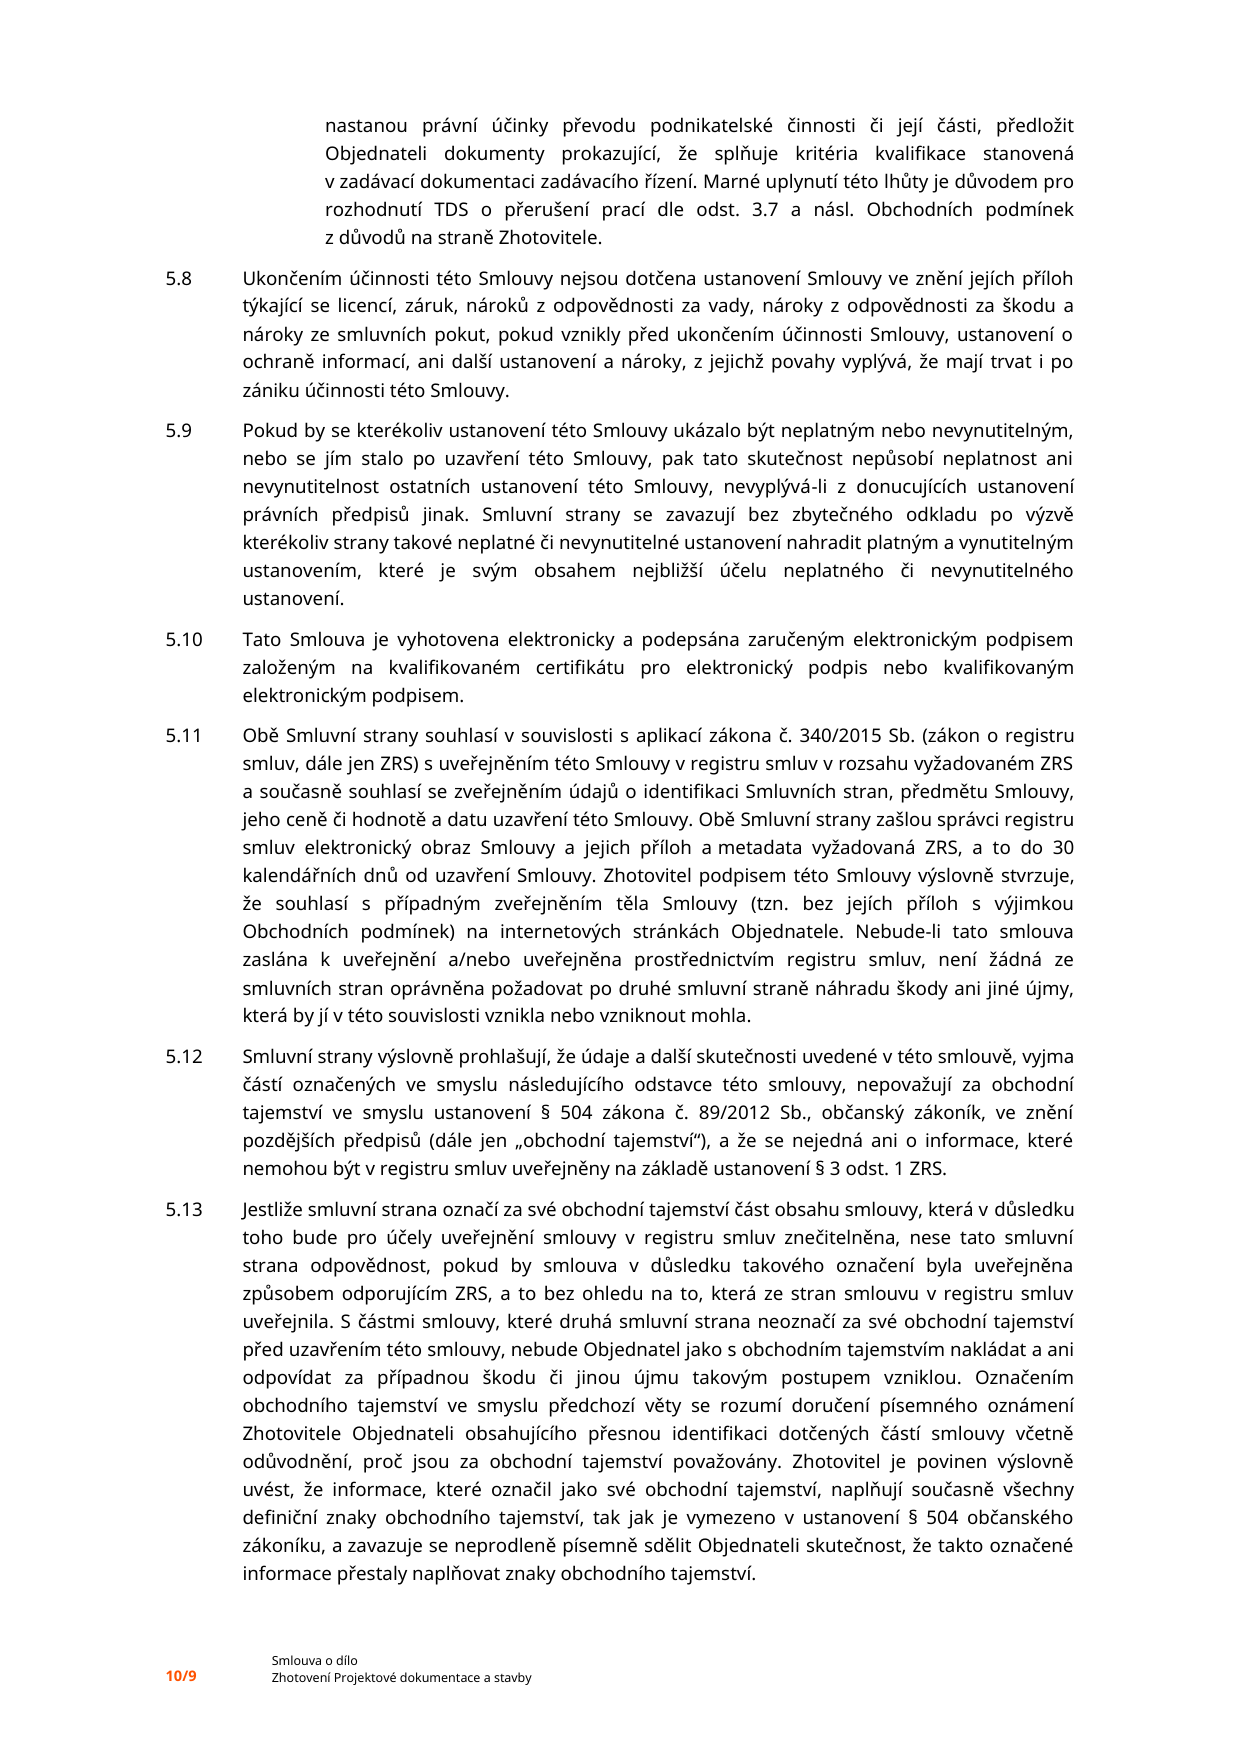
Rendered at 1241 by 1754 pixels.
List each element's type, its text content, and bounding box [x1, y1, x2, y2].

text Smluvní strany výslovně prohlašují, že údaje a další skutečnosti uvedené v této smlouvě, vyjma částí označených ve smyslu následujícího odstavce této smlouvy, nepovažují za obchodní tajemství ve smyslu ustanovení § 504 zákona č. 89/2012 Sb., občanský zákoník, ve znění pozdějších předpisů (dále jen „obchodní tajemství“), a že se nejedná ani o informace, které nemohou být v registru smluv uveřejněny na základě ustanovení § 3 odst. 1 ZRS. [165, 1043, 1075, 1181]
text Jestliže smluvní strana označí za své obchodní tajemství část obsahu smlouvy, která v důsledku toho bude pro účely uveřejnění smlouvy v registru smluv znečitelněna, nese tato smluvní strana odpovědnost, pokud by smlouva v důsledku takového označení byla uveřejněna způsobem odporujícím ZRS, a to bez ohledu na to, která ze stran smlouvu v registru smluv uveřejnila. S částmi smlouvy, které druhá smluvní strana neoznačí za své obchodní tajemství před uzavřením této smlouvy, nebude Objednatel jako s obchodním tajemstvím nakládat a ani odpovídat za případnou škodu či jinou újmu takovým postupem vzniklou. Označením obchodního tajemství ve smyslu předchozí věty se rozumí doručení písemného oznámení Zhotovitele Objednateli obsahujícího přesnou identifikaci dotčených částí smlouvy včetně odůvodnění, proč jsou za obchodní tajemství považovány. Zhotovitel je povinen výslovně uvést, že informace, které označil jako své obchodní tajemství, naplňují současně všechny definiční znaky obchodního tajemství, tak jak je vymezeno v ustanovení § 504 občanského zákoníku, a zavazuje se neprodleně písemně sdělit Objednateli skutečnost, že takto označené informace přestaly naplňovat znaky obchodního tajemství. [165, 1196, 1075, 1586]
text Ukončením účinnosti této Smlouvy nejsou dotčena ustanovení Smlouvy ve znění jejích příloh týkající se licencí, záruk, nároků z odpovědnosti za vady, nároky z odpovědnosti za škodu a nároky ze smluvních pokut, pokud vznikly před ukončením účinnosti Smlouvy, ustanovení o ochraně informací, ani další ustanovení a nároky, z jejichž povahy vyplývá, že mají trvat i po zániku účinnosti této Smlouvy. [165, 265, 1075, 402]
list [242, 112, 1075, 250]
text Pokud by se kterékoliv ustanovení této Smlouvy ukázalo být neplatným nebo nevynutitelným, nebo se jím stalo po uzavření této Smlouvy, pak tato skutečnost nepůsobí neplatnost ani nevynutitelnost ostatních ustanovení této Smlouvy, nevyplývá-li z donucujících ustanovení právních předpisů jinak. Smluvní strany se zavazují bez zbytečného odkladu po výzvě kterékoliv strany takové neplatné či nevynutitelné ustanovení nahradit platným a vynutitelným ustanovením, které je svým obsahem nejbližší účelu neplatného či nevynutitelného ustanovení. [165, 417, 1075, 611]
list Tato Smlouva je vyhotovena elektronicky a podepsána zaručeným elektronickým podpisem založeným na kvalifikovaném certifikátu pro elektronický podpis nebo kvalifikovaným elektronickým podpisem. [165, 626, 1075, 708]
text Obě Smluvní strany souhlasí v souvislosti s aplikací zákona č. 340/2015 Sb. (zákon o registru smluv, dále jen ZRS) s uveřejněním této Smlouvy v registru smluv v rozsahu vyžadovaném ZRS a současně souhlasí se zveřejněním údajů o identifikaci Smluvních stran, předmětu Smlouvy, jeho ceně či hodnotě a datu uzavření této Smlouvy. Obě Smluvní strany zašlou správci registru smluv elektronický obraz Smlouvy a jejich příloh a metadata vyžadovaná ZRS, a to do 30 kalendářních dnů od uzavření Smlouvy. Zhotovitel podpisem této Smlouvy výslovně stvrzuje, že souhlasí s případným zveřejněním těla Smlouvy (tzn. bez jejích příloh s výjimkou Obchodních podmínek) na internetových stránkách Objednatele. Nebude-li tato smlouva zaslána k uveřejnění a/nebo uveřejněna prostřednictvím registru smluv, není žádná ze smluvních stran oprávněna požadovat po druhé smluvní straně náhradu škody ani jiné újmy, která by jí v této souvislosti vznikla nebo vzniknout mohla. [165, 723, 1075, 1028]
